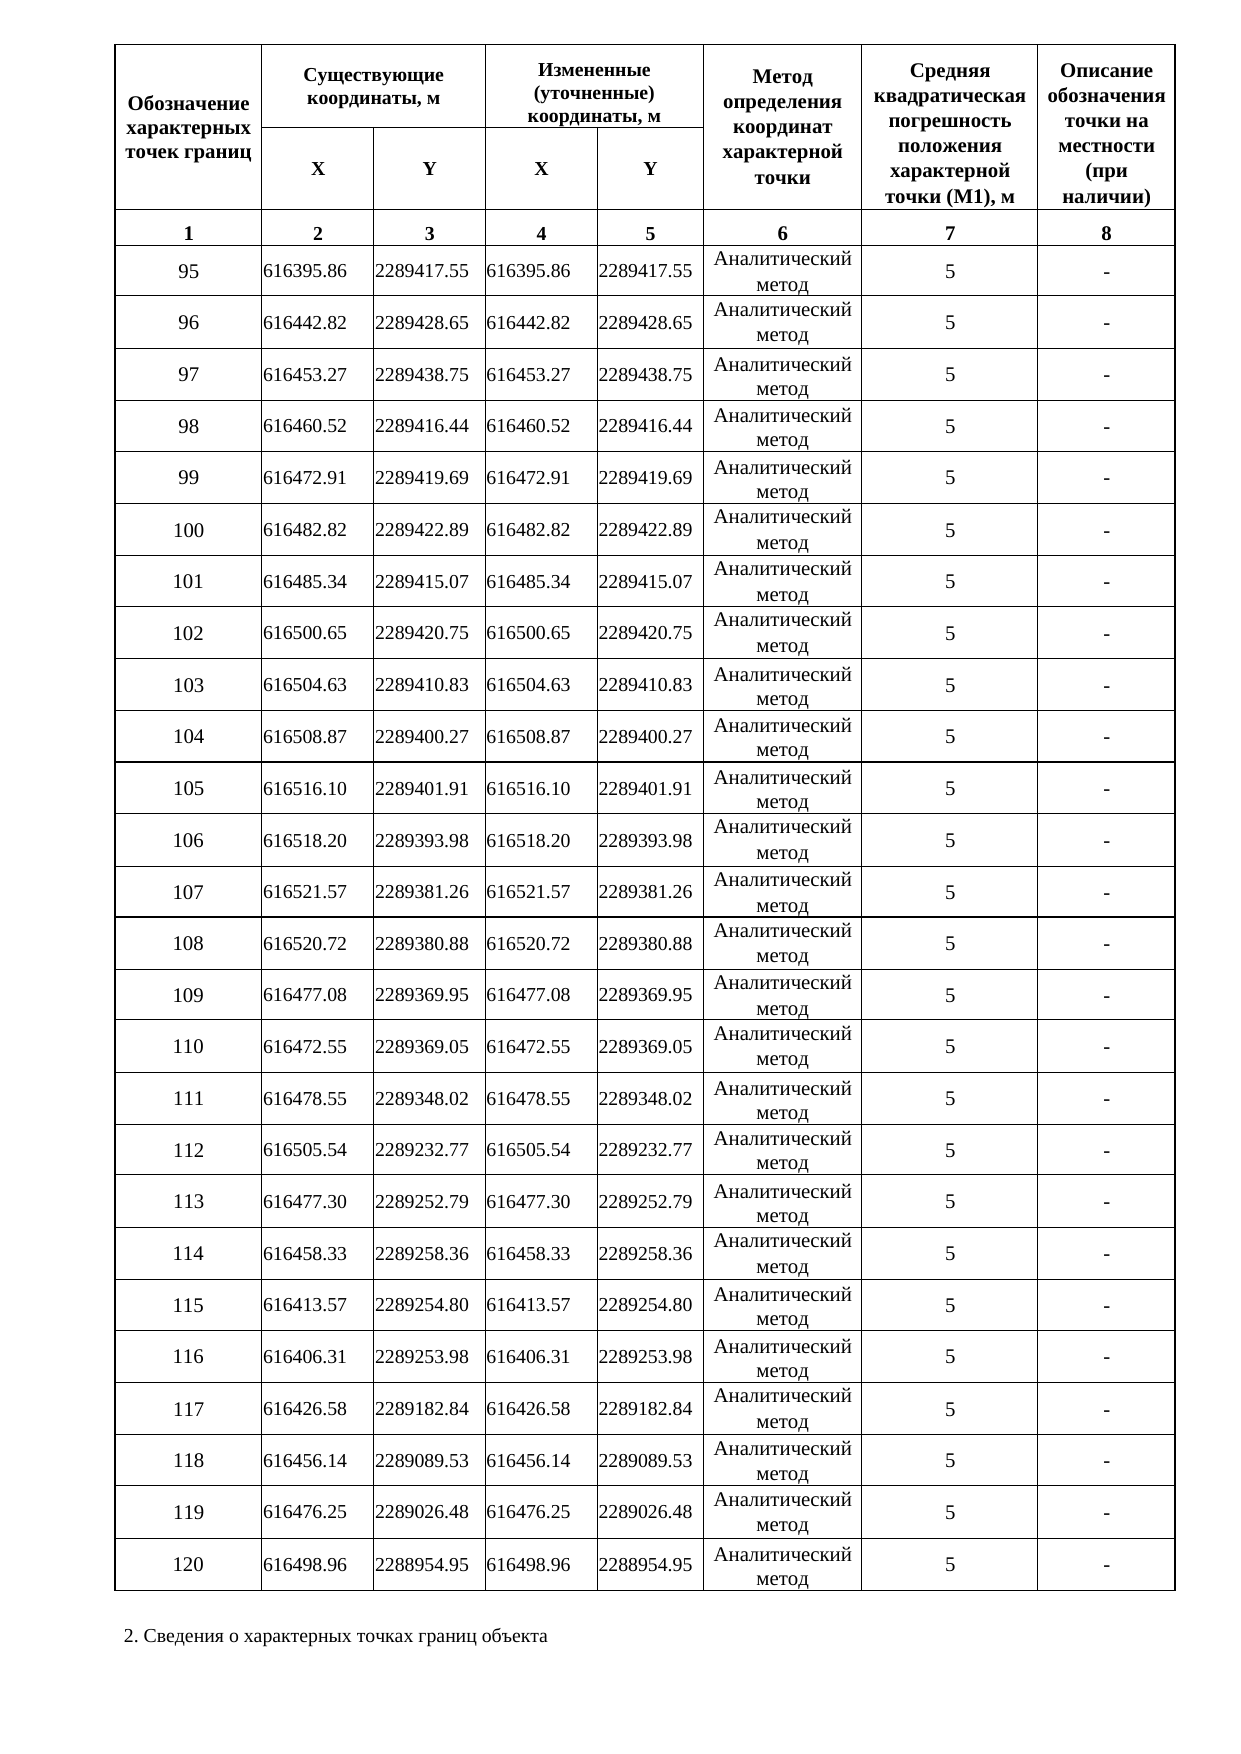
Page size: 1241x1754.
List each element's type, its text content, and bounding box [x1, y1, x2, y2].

table_cell 112 [116, 1125, 261, 1174]
table_cell 2289254.80 [598, 1280, 703, 1330]
table_cell Аналитический метод [704, 867, 861, 916]
table_cell - [1038, 970, 1174, 1019]
table_cell 106 [116, 814, 261, 866]
table_cell - [1038, 401, 1174, 451]
table_header Обозначение характерных точек границ [116, 45, 261, 209]
table_cell 616472.91 [262, 452, 373, 503]
table_cell 2289400.27 [598, 711, 703, 761]
table_cell 2289428.65 [374, 296, 485, 348]
table_cell 5 [862, 1020, 1037, 1072]
table_cell 5 [598, 210, 703, 245]
table_cell 2289232.77 [374, 1125, 485, 1174]
table_cell 2289232.77 [598, 1125, 703, 1174]
table_cell 2289415.07 [374, 556, 485, 606]
table_cell 2289258.36 [374, 1228, 485, 1279]
table_cell Аналитический метод [704, 1486, 861, 1537]
table_header Описание обозначения точки на местности (при наличии) [1038, 45, 1174, 209]
table_cell 616478.55 [262, 1073, 373, 1124]
table_cell 5 [862, 1228, 1037, 1279]
table_cell 616518.20 [486, 814, 597, 866]
table_cell 616426.58 [486, 1383, 597, 1434]
table_cell 2288954.95 [374, 1539, 485, 1590]
table_cell 7 [862, 210, 1037, 245]
table_cell 616500.65 [262, 607, 373, 658]
table_cell 2289089.53 [374, 1435, 485, 1485]
table_cell 2289438.75 [598, 349, 703, 400]
table_cell - [1038, 1486, 1174, 1537]
table_cell Аналитический метод [704, 1073, 861, 1124]
table_header Измененные (уточненные) координаты, м [486, 45, 703, 127]
table_cell - [1038, 1539, 1174, 1590]
table_cell 116 [116, 1331, 261, 1382]
table_cell 2289428.65 [598, 296, 703, 348]
table_cell 616476.25 [262, 1486, 373, 1537]
table_cell 5 [862, 401, 1037, 451]
table_cell 616498.96 [262, 1539, 373, 1590]
table_cell Аналитический метод [704, 1383, 861, 1434]
table_cell 109 [116, 970, 261, 1019]
table_cell 616500.65 [486, 607, 597, 658]
table_cell 5 [862, 1383, 1037, 1434]
table_cell 2289420.75 [374, 607, 485, 658]
table_cell - [1038, 1175, 1174, 1227]
table_cell 616442.82 [262, 296, 373, 348]
table_cell - [1038, 918, 1174, 969]
table_cell 616460.52 [486, 401, 597, 451]
table_cell Аналитический метод [704, 1435, 861, 1485]
table_cell 616505.54 [486, 1125, 597, 1174]
table_cell Y [598, 128, 703, 209]
table_cell 2289419.69 [598, 452, 703, 503]
table_cell - [1038, 1331, 1174, 1382]
table_cell 117 [116, 1383, 261, 1434]
table_cell 616406.31 [262, 1331, 373, 1382]
table_cell 616482.82 [262, 504, 373, 555]
table_cell 616395.86 [486, 246, 597, 295]
table_cell 616498.96 [486, 1539, 597, 1590]
table_cell 616477.30 [262, 1175, 373, 1227]
table_cell 616395.86 [262, 246, 373, 295]
table_cell Аналитический метод [704, 607, 861, 658]
table_cell 118 [116, 1435, 261, 1485]
table_cell 2289416.44 [374, 401, 485, 451]
table_cell 2289422.89 [374, 504, 485, 555]
table_cell Y [374, 128, 485, 209]
table_cell - [1038, 349, 1174, 400]
table_cell 5 [862, 1331, 1037, 1382]
table_cell 105 [116, 763, 261, 813]
table_cell 2289380.88 [598, 918, 703, 969]
table_cell 2289381.26 [374, 867, 485, 916]
table_cell - [1038, 452, 1174, 503]
table_cell 2289381.26 [598, 867, 703, 916]
table_cell 2289417.55 [598, 246, 703, 295]
table_cell 3 [374, 210, 485, 245]
table_cell 5 [862, 659, 1037, 710]
table_cell - [1038, 814, 1174, 866]
table_cell 5 [862, 814, 1037, 866]
table_header Метод определения координат характерной точки [704, 45, 861, 209]
table_cell - [1038, 1125, 1174, 1174]
table_cell 2289258.36 [598, 1228, 703, 1279]
table_cell 5 [862, 246, 1037, 295]
table_cell 1 [116, 210, 261, 245]
table_cell 616472.55 [486, 1020, 597, 1072]
table_cell Аналитический метод [704, 349, 861, 400]
table_cell Аналитический метод [704, 296, 861, 348]
table_cell 5 [862, 452, 1037, 503]
table_cell 2289380.88 [374, 918, 485, 969]
table_cell 119 [116, 1486, 261, 1537]
table_cell Аналитический метод [704, 504, 861, 555]
table_cell Аналитический метод [704, 1331, 861, 1382]
table_cell - [1038, 1280, 1174, 1330]
table_cell 616520.72 [486, 918, 597, 969]
table_cell 616413.57 [262, 1280, 373, 1330]
table_cell 616504.63 [262, 659, 373, 710]
table_cell 95 [116, 246, 261, 295]
table_cell 616426.58 [262, 1383, 373, 1434]
table_cell 2289348.02 [598, 1073, 703, 1124]
table_cell 616406.31 [486, 1331, 597, 1382]
table_cell 5 [862, 1280, 1037, 1330]
table_cell 616456.14 [262, 1435, 373, 1485]
table_cell 4 [486, 210, 597, 245]
table_cell 2289393.98 [374, 814, 485, 866]
table_cell 2289026.48 [374, 1486, 485, 1537]
table_cell 6 [704, 210, 861, 245]
table_cell 5 [862, 556, 1037, 606]
table_cell Аналитический метод [704, 1228, 861, 1279]
table_cell 5 [862, 711, 1037, 761]
table_cell 98 [116, 401, 261, 451]
table_cell - [1038, 556, 1174, 606]
table_cell Аналитический метод [704, 814, 861, 866]
table_cell Аналитический метод [704, 401, 861, 451]
table_cell 616521.57 [262, 867, 373, 916]
table_cell X [262, 128, 373, 209]
table_cell 2289419.69 [374, 452, 485, 503]
table_cell - [1038, 867, 1174, 916]
table_cell Аналитический метод [704, 556, 861, 606]
table_cell 616476.25 [486, 1486, 597, 1537]
table_cell 2288954.95 [598, 1539, 703, 1590]
table_cell 2289026.48 [598, 1486, 703, 1537]
table_cell Аналитический метод [704, 1280, 861, 1330]
table_cell 2289401.91 [598, 763, 703, 813]
table_cell 616478.55 [486, 1073, 597, 1124]
table_cell 2289253.98 [374, 1331, 485, 1382]
table_cell 5 [862, 867, 1037, 916]
table_cell 99 [116, 452, 261, 503]
table_cell 5 [862, 607, 1037, 658]
table_cell 2289369.95 [598, 970, 703, 1019]
table_cell - [1038, 1020, 1174, 1072]
table_cell 102 [116, 607, 261, 658]
table_cell 5 [862, 1539, 1037, 1590]
table_cell - [1038, 607, 1174, 658]
table_cell 2289416.44 [598, 401, 703, 451]
table_cell 2289253.98 [598, 1331, 703, 1382]
table_cell Аналитический метод [704, 970, 861, 1019]
table_cell 2289410.83 [374, 659, 485, 710]
table_cell 616516.10 [262, 763, 373, 813]
table_cell - [1038, 246, 1174, 295]
table_cell 111 [116, 1073, 261, 1124]
table_cell - [1038, 1228, 1174, 1279]
table_cell 616504.63 [486, 659, 597, 710]
table_cell 616453.27 [486, 349, 597, 400]
table_cell 97 [116, 349, 261, 400]
table_cell 616482.82 [486, 504, 597, 555]
table_cell 2289182.84 [374, 1383, 485, 1434]
table_cell - [1038, 711, 1174, 761]
table_cell 2289438.75 [374, 349, 485, 400]
table_cell 2289369.05 [374, 1020, 485, 1072]
table_cell 616477.30 [486, 1175, 597, 1227]
table_cell 5 [862, 1435, 1037, 1485]
table_cell 2289420.75 [598, 607, 703, 658]
table_cell 2289348.02 [374, 1073, 485, 1124]
table_cell 616472.55 [262, 1020, 373, 1072]
table_cell 5 [862, 1073, 1037, 1124]
table_cell 5 [862, 1125, 1037, 1174]
table_header Существующие координаты, м [262, 45, 485, 127]
table_cell 616518.20 [262, 814, 373, 866]
table_cell 100 [116, 504, 261, 555]
table_cell 616485.34 [262, 556, 373, 606]
table_cell - [1038, 1435, 1174, 1485]
table_cell 2289182.84 [598, 1383, 703, 1434]
table_header Средняя квадратическая погрешность положения характерной точки (М1), м [862, 45, 1037, 209]
table_cell 616477.08 [486, 970, 597, 1019]
table_cell 2289089.53 [598, 1435, 703, 1485]
table_cell 2289410.83 [598, 659, 703, 710]
table_cell Аналитический метод [704, 659, 861, 710]
table_cell 114 [116, 1228, 261, 1279]
table_cell Аналитический метод [704, 1539, 861, 1590]
table_cell Аналитический метод [704, 1020, 861, 1072]
table_cell Аналитический метод [704, 711, 861, 761]
table_cell Аналитический метод [704, 452, 861, 503]
table_cell 616516.10 [486, 763, 597, 813]
table_cell 2289401.91 [374, 763, 485, 813]
table_cell 2289422.89 [598, 504, 703, 555]
table_cell 2289369.05 [598, 1020, 703, 1072]
table_cell 616442.82 [486, 296, 597, 348]
table_cell - [1038, 296, 1174, 348]
table_cell 616458.33 [486, 1228, 597, 1279]
table_cell 2289369.95 [374, 970, 485, 1019]
table_cell 616477.08 [262, 970, 373, 1019]
table_cell 107 [116, 867, 261, 916]
table_cell - [1038, 504, 1174, 555]
table_cell 5 [862, 763, 1037, 813]
table_cell 2 [262, 210, 373, 245]
table_cell 616472.91 [486, 452, 597, 503]
table_cell Аналитический метод [704, 1125, 861, 1174]
table_cell 2289252.79 [374, 1175, 485, 1227]
table_cell Аналитический метод [704, 918, 861, 969]
table_cell 2289252.79 [598, 1175, 703, 1227]
table_cell 103 [116, 659, 261, 710]
table_cell 108 [116, 918, 261, 969]
table_cell - [1038, 1073, 1174, 1124]
table_cell 115 [116, 1280, 261, 1330]
table_cell Аналитический метод [704, 246, 861, 295]
table_cell 616453.27 [262, 349, 373, 400]
table_cell 104 [116, 711, 261, 761]
table_cell Аналитический метод [704, 1175, 861, 1227]
table_cell 616508.87 [486, 711, 597, 761]
table_cell 616458.33 [262, 1228, 373, 1279]
table_cell 616521.57 [486, 867, 597, 916]
table_cell 8 [1038, 210, 1174, 245]
table_cell - [1038, 659, 1174, 710]
table_cell 113 [116, 1175, 261, 1227]
table_cell 2289417.55 [374, 246, 485, 295]
table_cell - [1038, 1383, 1174, 1434]
table_cell 96 [116, 296, 261, 348]
table_cell 616508.87 [262, 711, 373, 761]
table_cell Аналитический метод [704, 763, 861, 813]
table_cell 616456.14 [486, 1435, 597, 1485]
table_cell 616520.72 [262, 918, 373, 969]
table_cell 616460.52 [262, 401, 373, 451]
table_cell 2289415.07 [598, 556, 703, 606]
table_cell 5 [862, 918, 1037, 969]
table_cell - [1038, 763, 1174, 813]
table_cell 5 [862, 349, 1037, 400]
table_cell 5 [862, 504, 1037, 555]
table_cell 2289254.80 [374, 1280, 485, 1330]
table_cell 616505.54 [262, 1125, 373, 1174]
table_cell 5 [862, 1175, 1037, 1227]
table_cell 616413.57 [486, 1280, 597, 1330]
table_cell 5 [862, 296, 1037, 348]
table_cell 2289393.98 [598, 814, 703, 866]
table_cell X [486, 128, 597, 209]
table_cell 616485.34 [486, 556, 597, 606]
table_cell 110 [116, 1020, 261, 1072]
table_cell 120 [116, 1539, 261, 1590]
table_cell 5 [862, 1486, 1037, 1537]
table_cell 2289400.27 [374, 711, 485, 761]
table_cell 5 [862, 970, 1037, 1019]
table_cell 101 [116, 556, 261, 606]
